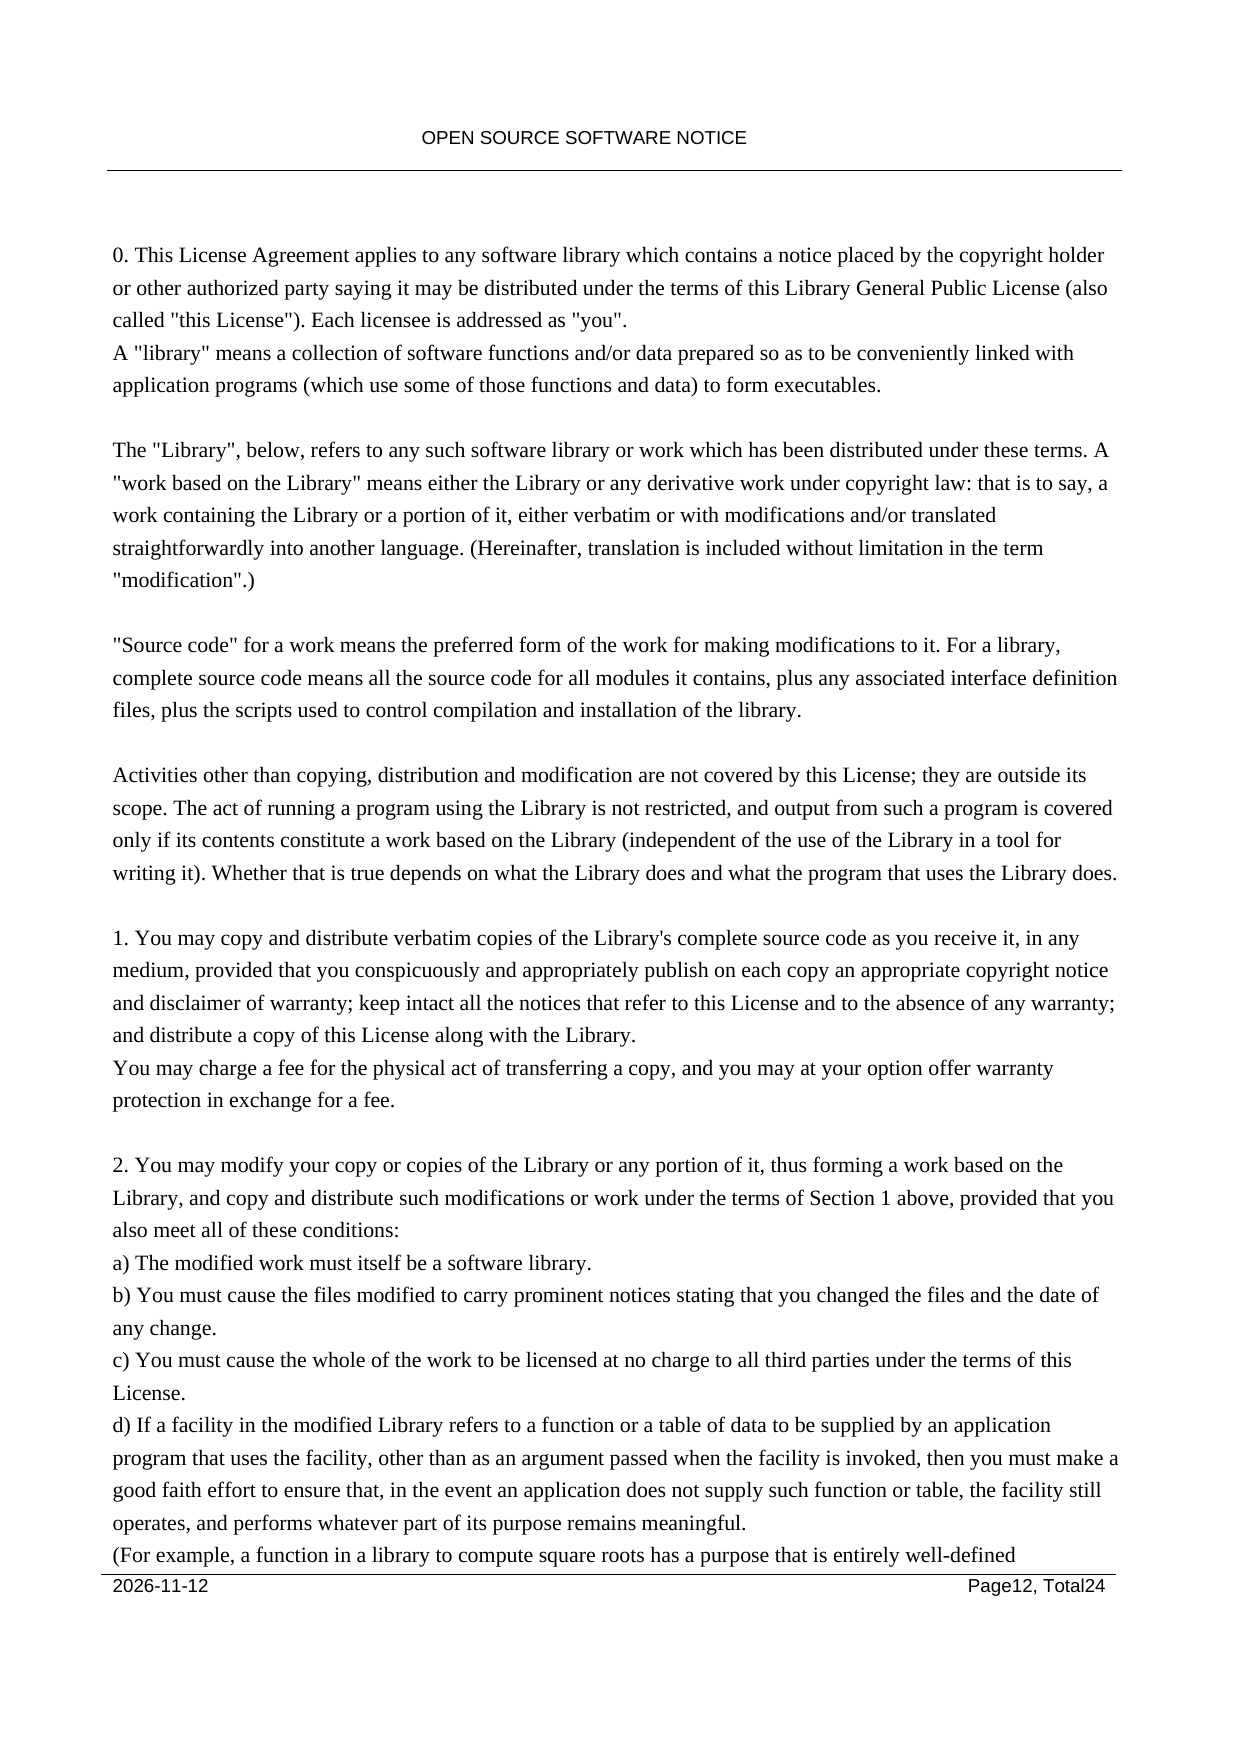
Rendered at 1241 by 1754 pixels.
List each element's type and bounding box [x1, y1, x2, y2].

text [112, 206, 1128, 1571]
